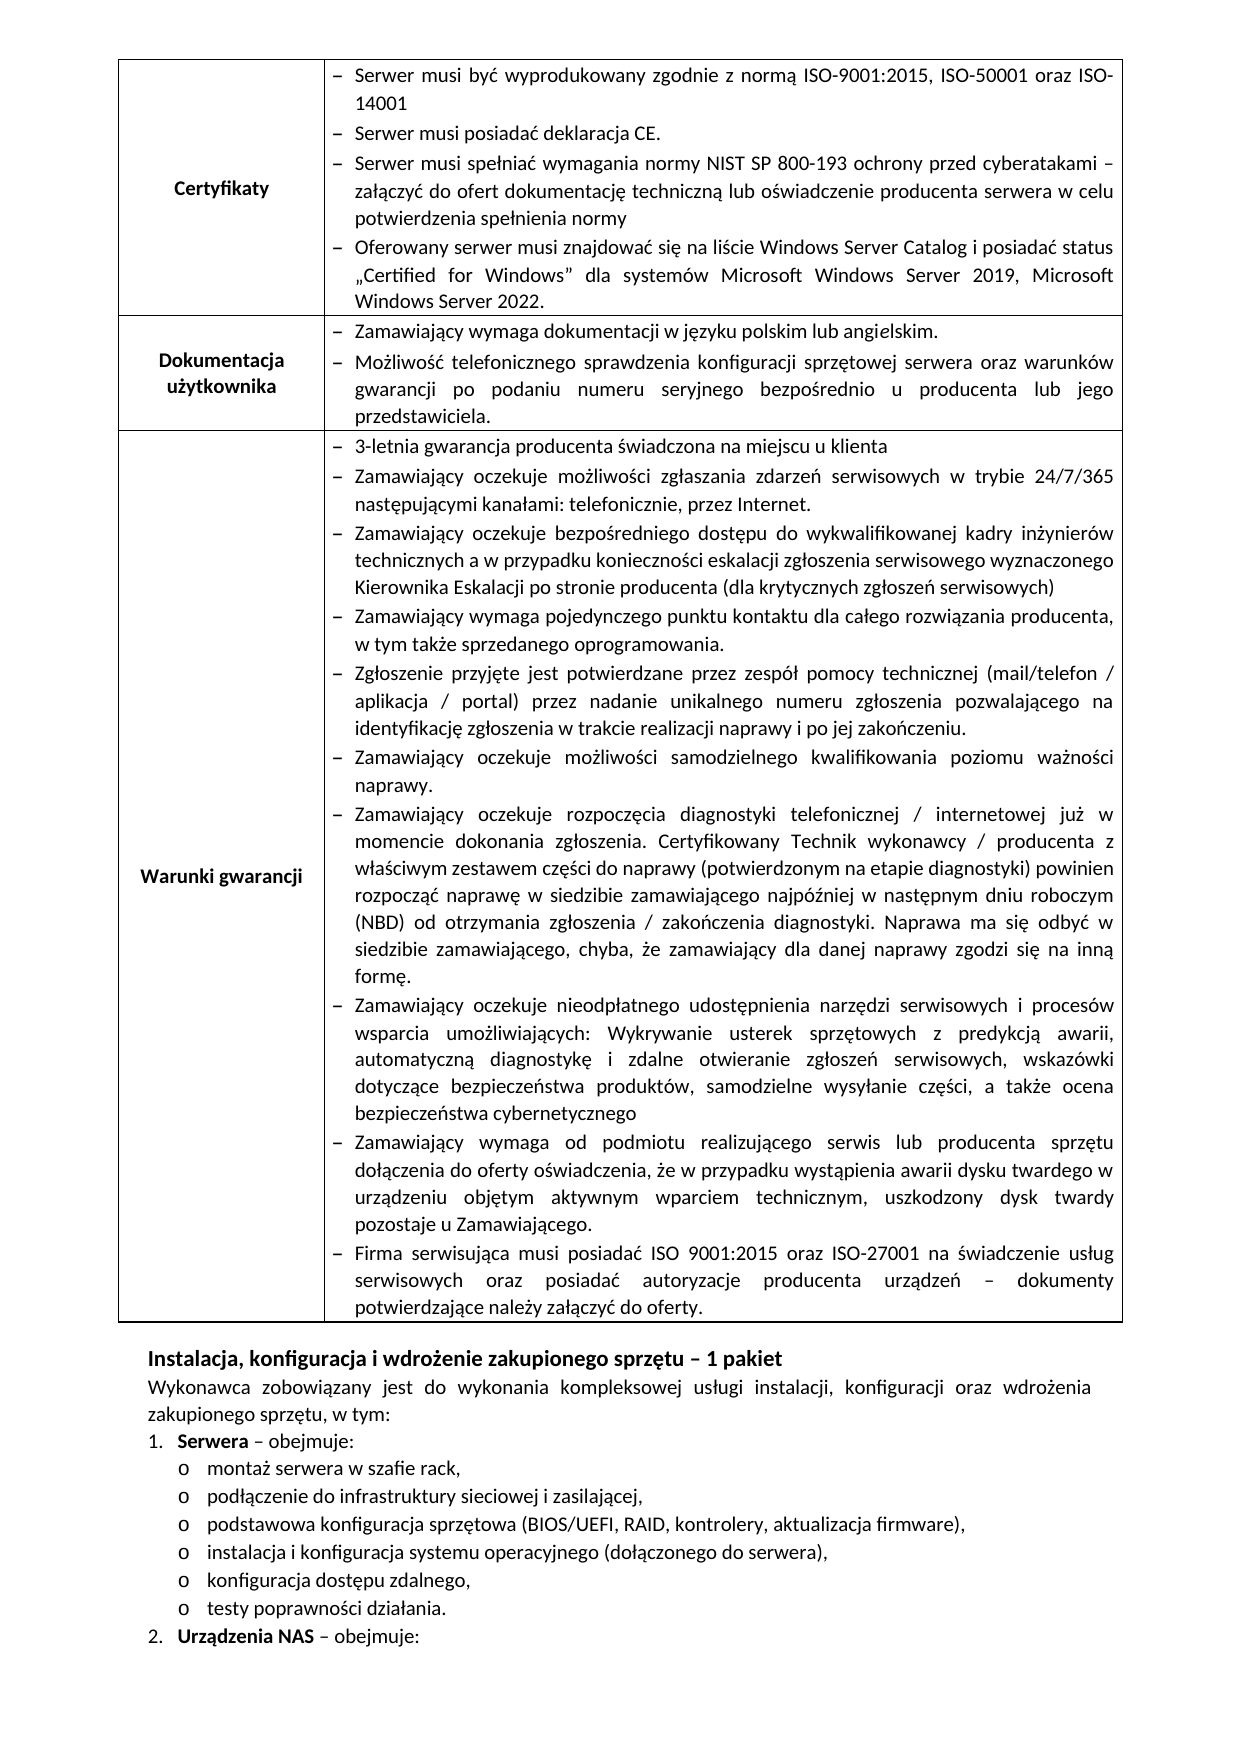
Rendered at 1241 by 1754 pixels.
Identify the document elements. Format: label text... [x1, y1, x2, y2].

text Wykonawca zobowiązany jest do wykonania kompleksowej usługi instalacji, konfiguracji oraz wdrożenia zakupionego sprzętu, w tym: [148, 1374, 1093, 1427]
list instalacja i konfiguracja systemu operacyjnego (dołączonego do serwera), [177, 1539, 1093, 1566]
table_cell Zamawiający wymaga dokumentacji w języku polskim lub angielskim. Możliwość telefonicznego sprawdzenia konfiguracji sprzętowej serwera oraz warunków gwarancji po podaniu numeru seryjnego bezpośrednio u producenta lub jego przedstawiciela. [325, 316, 1122, 430]
list Serwera – obejmuje: [148, 1428, 1093, 1454]
list konfiguracja dostępu zdalnego, [177, 1567, 1093, 1594]
table_cell 3-letnia gwarancja producenta świadczona na miejscu u klienta Zamawiający oczekuje możliwości zgłaszania zdarzeń serwisowych w trybie 24/7/365 następującymi kanałami: telefonicznie, przez Internet. Zamawiający oczekuje bezpośredniego dostępu do wykwalifikowanej kadry inżynierów technicznych a w przypadku konieczności eskalacji zgłoszenia serwisowego wyznaczonego Kierownika Eskalacji po stronie producenta (dla krytycznych zgłoszeń serwisowych) Zamawiający wymaga pojedynczego punktu kontaktu dla całego rozwiązania producenta, w tym także sprzedanego oprogramowania. Zgłoszenie przyjęte jest potwierdzane przez zespół pomocy technicznej (mail/telefon / aplikacja / portal) przez nadanie unikalnego numeru zgłoszenia pozwalającego na identyfikację zgłoszenia w trakcie realizacji naprawy i po jej zakończeniu. Zamawiający oczekuje możliwości samodzielnego kwalifikowania poziomu ważności naprawy. Zamawiający oczekuje rozpoczęcia diagnostyki telefonicznej / internetowej już w momencie dokonania zgłoszenia. Certyfikowany Technik wykonawcy / producenta z właściwym zestawem części do naprawy (potwierdzonym na etapie diagnostyki) powinien rozpocząć naprawę w siedzibie zamawiającego najpóźniej w następnym dniu roboczym (NBD) od otrzymania zgłoszenia / zakończenia diagnostyki. Naprawa ma się odbyć w siedzibie zamawiającego, chyba, że zamawiający dla danej naprawy zgodzi się na inną formę. Zamawiający oczekuje nieodpłatnego udostępnienia narzędzi serwisowych i procesów wsparcia umożliwiających: Wykrywanie usterek sprzętowych z predykcją awarii, automatyczną diagnostykę i zdalne otwieranie zgłoszeń serwisowych, wskazówki dotyczące bezpieczeństwa produktów, samodzielne wysyłanie części, a także ocena bezpieczeństwa cybernetycznego Zamawiający wymaga od podmiotu realizującego serwis lub producenta sprzętu dołączenia do oferty oświadczenia, że w przypadku wystąpienia awarii dysku twardego w urządzeniu objętym aktywnym wparciem technicznym, uszkodzony dysk twardy pozostaje u Zamawiającego. Firma serwisująca musi posiadać ISO 9001:2015 oraz ISO-27001 na świadczenie usług serwisowych oraz posiadać autoryzacje producenta urządzeń – dokumenty potwierdzające należy załączyć do oferty. [325, 431, 1122, 1321]
table_cell Serwer musi być wyprodukowany zgodnie z normą ISO-9001:2015, ISO-50001 oraz ISO-14001 Serwer musi posiadać deklaracja CE. Serwer musi spełniać wymagania normy NIST SP 800-193 ochrony przed cyberatakami – załączyć do ofert dokumentację techniczną lub oświadczenie producenta serwera w celu potwierdzenia spełnienia normy Oferowany serwer musi znajdować się na liście Windows Server Catalog i posiadać status „Certified for Windows” dla systemów Microsoft Windows Server 2019, Microsoft Windows Server 2022. [325, 60, 1122, 315]
text Instalacja, konfiguracja i wdrożenie zakupionego sprzętu – 1 pakiet [148, 1344, 1093, 1372]
list Urządzenia NAS – obejmuje: [148, 1623, 1093, 1649]
list podstawowa konfiguracja sprzętowa (BIOS/UEFI, RAID, kontrolery, aktualizacja firmware), [177, 1511, 1093, 1538]
list podłączenie do infrastruktury sieciowej i zasilającej, [177, 1483, 1093, 1510]
list testy poprawności działania. [177, 1595, 1093, 1622]
table_cell Warunki gwarancji [119, 431, 324, 1321]
list montaż serwera w szafie rack, [177, 1455, 1093, 1482]
table_cell Certyfikaty [119, 60, 324, 315]
table_cell Dokumentacja użytkownika [119, 316, 324, 430]
